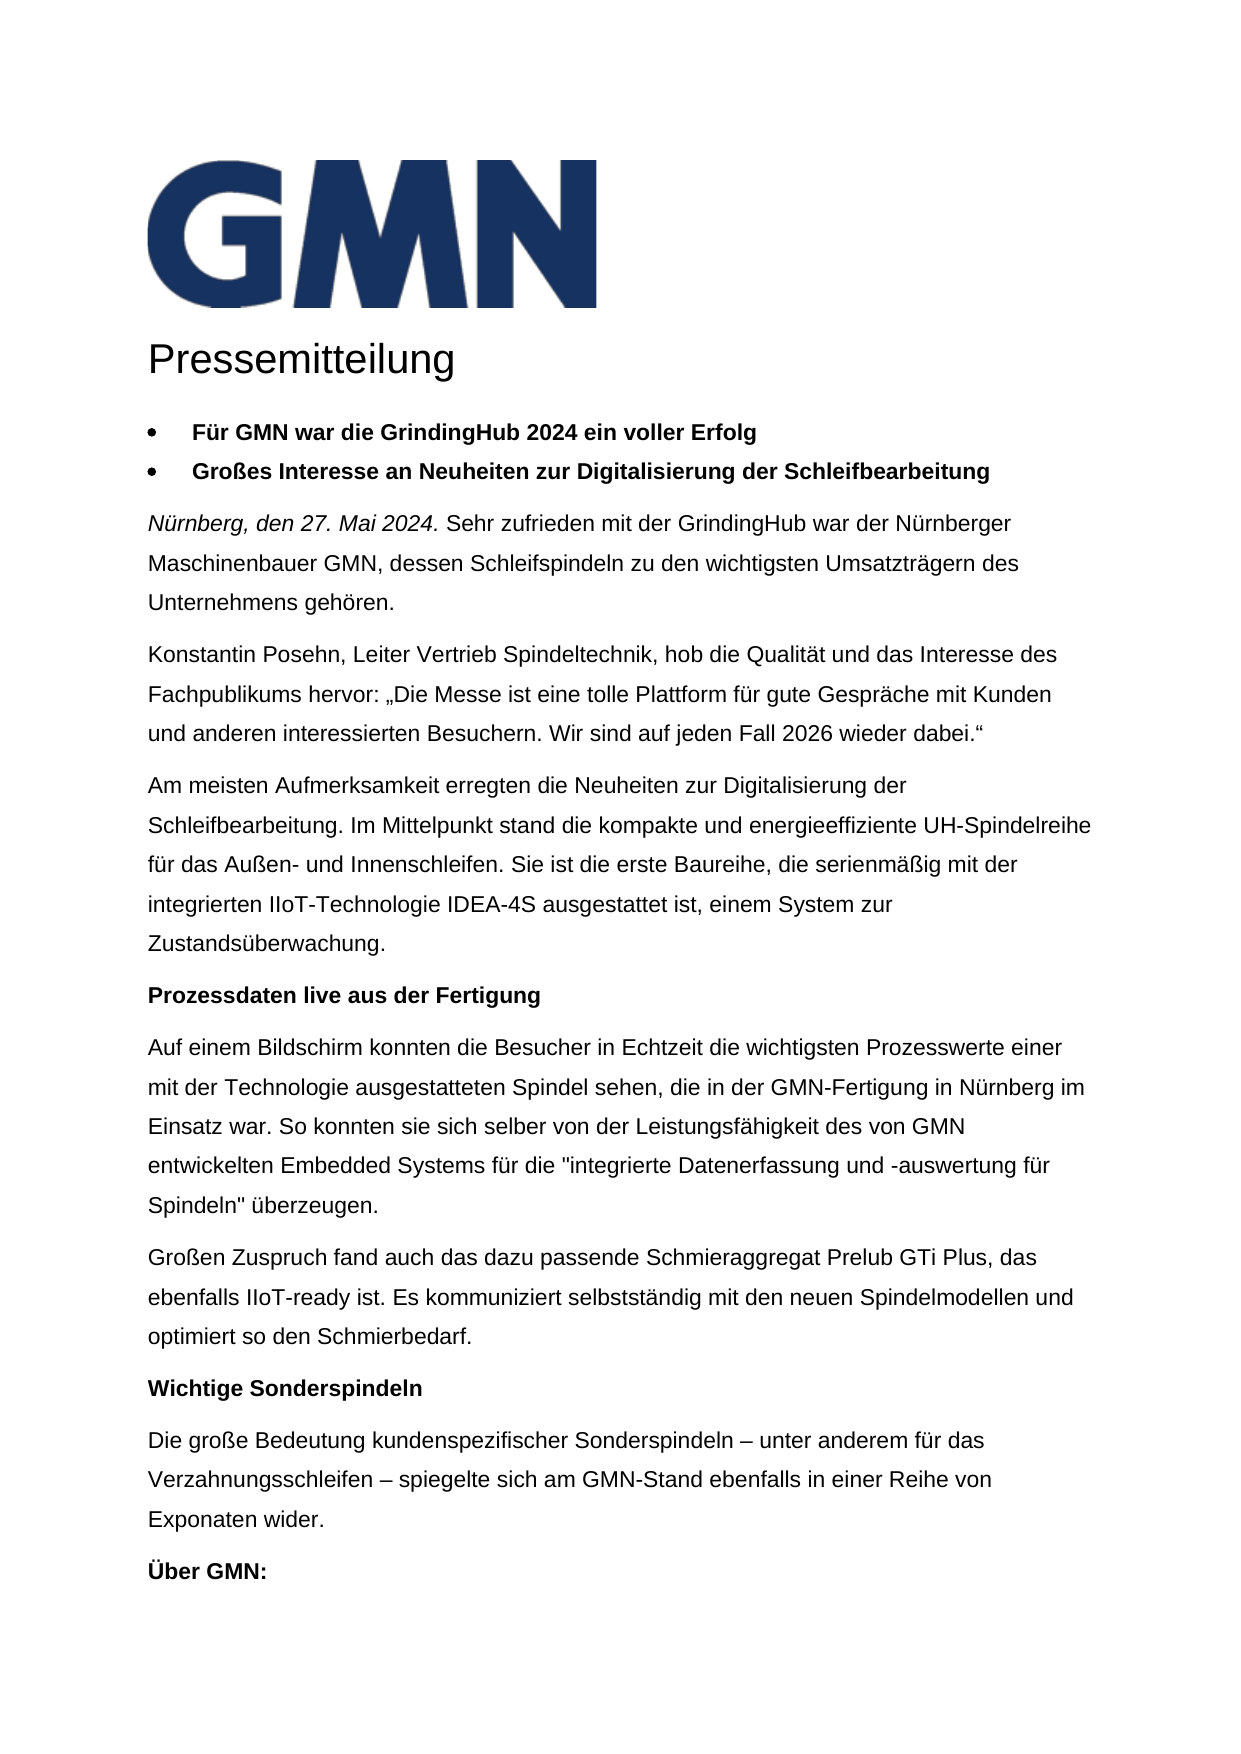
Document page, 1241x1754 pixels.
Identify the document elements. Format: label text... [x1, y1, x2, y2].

list Großes Interesse an Neuheiten zur Digitalisierung der Schleifbearbeitung [148, 458, 1093, 485]
text Die große Bedeutung kundenspezifischer Sonderspindeln – unter anderem für das Verzahnungsschleifen – spiegelte sich am GMN-Stand ebenfalls in einer Reihe von Exponaten wider. [148, 1427, 1093, 1532]
text Prozessdaten live aus der Fertigung [148, 982, 1093, 1008]
text Am meisten Aufmerksamkeit erregten die Neuheiten zur Digitalisierung der Schleifbearbeitung. Im Mittelpunkt stand die kompakte und energieeffiziente UH-Spindelreihe für das Außen- und Innenschleifen. Sie ist die erste Baureihe, die serienmäßig mit der integrierten IIoT-Technologie IDEA-4S ausgestattet ist, einem System zur Zustandsüberwachung. [148, 772, 1093, 956]
text Auf einem Bildschirm konnten die Besucher in Echtzeit die wichtigsten Prozesswerte einer mit der Technologie ausgestatteten Spindel sehen, die in der GMN-Fertigung in Nürnberg im Einsatz war. So konnten sie sich selber von der Leistungsfähigkeit des von GMN entwickelten Embedded Systems für die "integrierte Datenerfassung und -auswertung für Spindeln" überzeugen. [148, 1034, 1093, 1218]
text Pressemitteilung [148, 334, 1093, 382]
text Konstantin Posehn, Leiter Vertrieb Spindeltechnik, hob die Qualität und das Interesse des Fachpublikums hervor: „Die Messe ist eine tolle Plattform für gute Gespräche mit Kunden und anderen interessierten Besuchern. Wir sind auf jeden Fall 2026 wieder dabei.“ [148, 641, 1093, 747]
text Über GMN: [148, 1558, 1093, 1584]
text Großen Zuspruch fand auch das dazu passende Schmieraggregat Prelub GTi Plus, das ebenfalls IIoT-ready ist. Es kommuniziert selbstständig mit den neuen Spindelmodellen und optimiert so den Schmierbedarf. [148, 1244, 1093, 1349]
list Für GMN war die GrindingHub 2024 ein voller Erfolg [148, 419, 1093, 445]
text Nürnberg, den 27. Mai 2024. Sehr zufrieden mit der GrindingHub war der Nürnberger Maschinenbauer GMN, dessen Schleifspindeln zu den wichtigsten Umsatzträgern des Unternehmens gehören. [148, 510, 1093, 616]
picture [147, 160, 597, 308]
text Wichtige Sonderspindeln [148, 1375, 1093, 1401]
